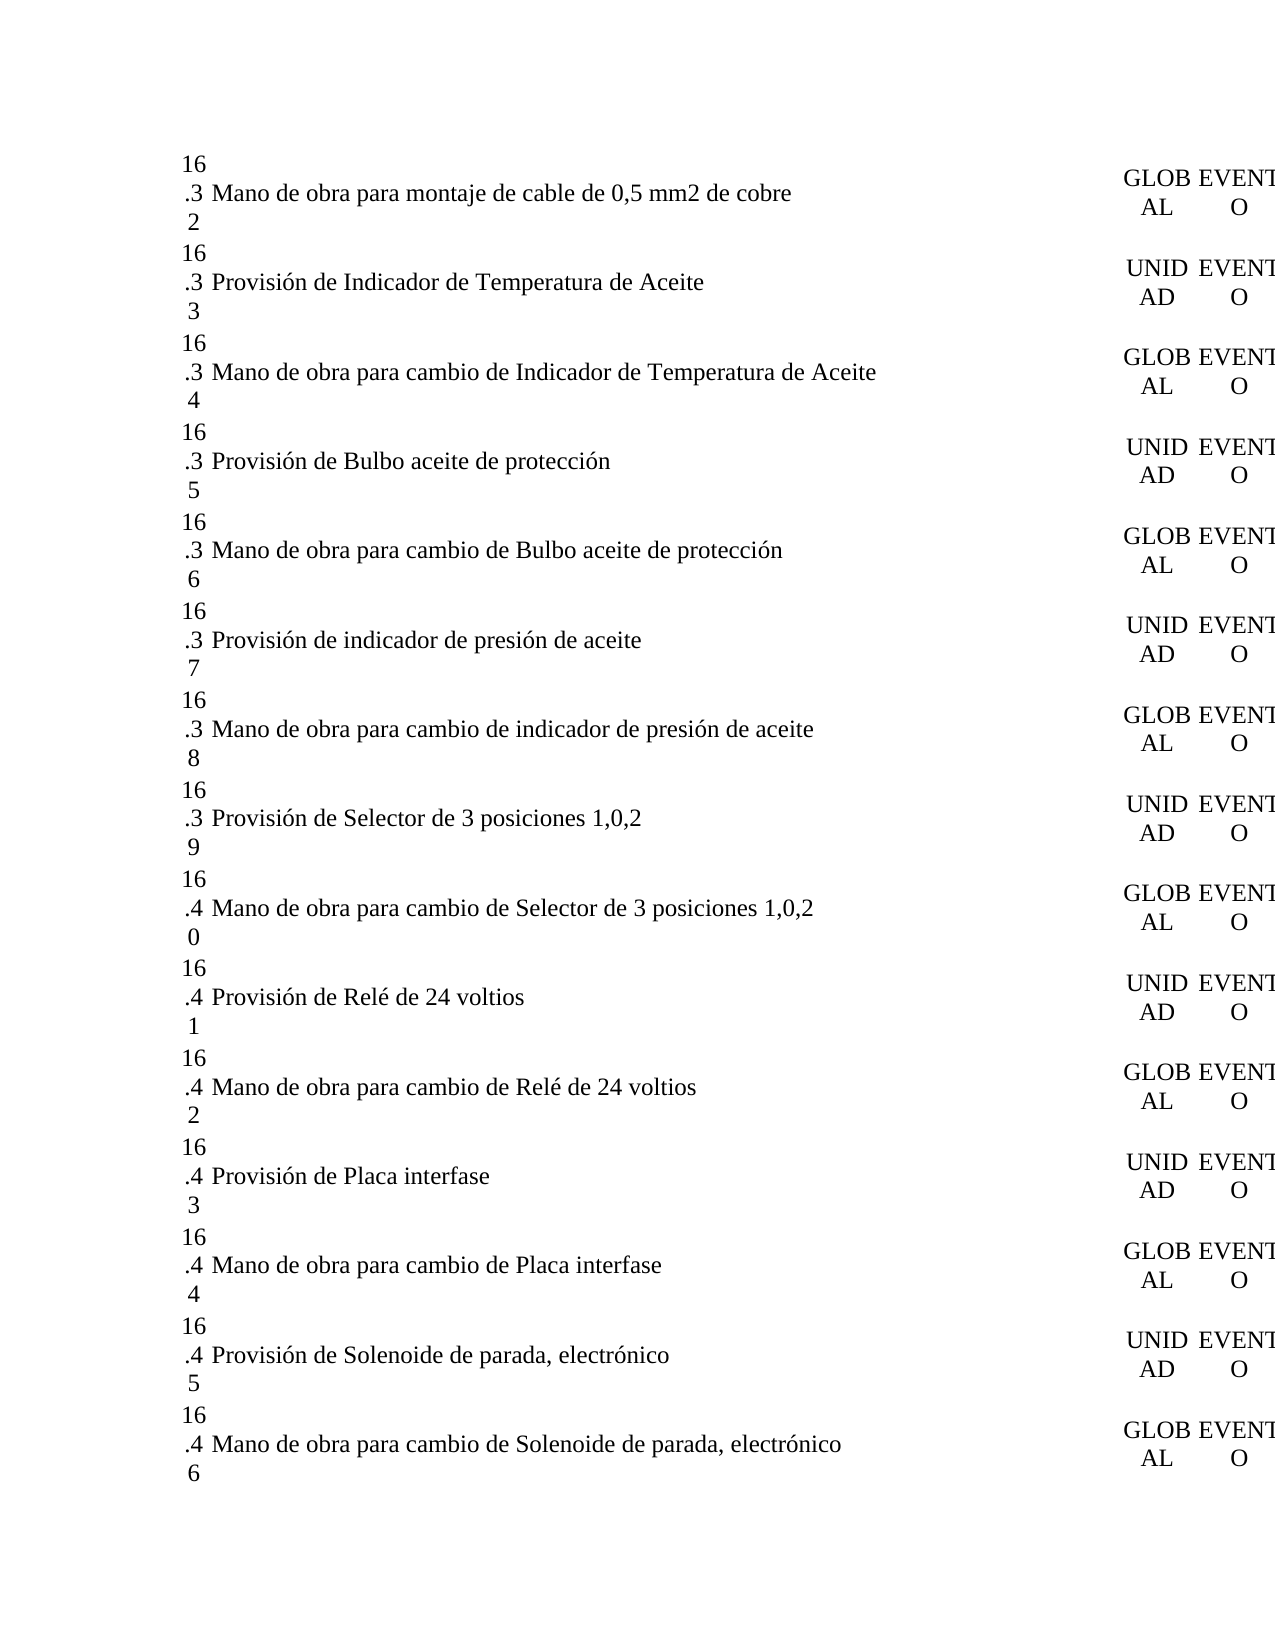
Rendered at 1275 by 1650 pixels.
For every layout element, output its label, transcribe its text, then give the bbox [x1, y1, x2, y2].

table_cell Provisión de Placa interfase [210, 1131, 1121, 1220]
table_cell UNIDAD [1121, 1310, 1193, 1399]
table_cell GLOBAL [1121, 1220, 1193, 1309]
table_cell 16.45 [177, 1310, 210, 1399]
table_cell EVENTO [1193, 1131, 1275, 1220]
table_cell 16.41 [177, 952, 210, 1041]
table_cell EVENTO [1193, 1399, 1275, 1488]
table_cell EVENTO [1193, 416, 1275, 505]
table_cell 16.36 [177, 505, 210, 594]
table_cell Mano de obra para cambio de Indicador de Temperatura de Aceite [210, 326, 1121, 416]
table_cell GLOBAL [1121, 684, 1193, 773]
table_cell EVENTO [1193, 1220, 1275, 1309]
table_cell 16.40 [177, 863, 210, 952]
table_cell GLOBAL [1121, 148, 1193, 237]
table_cell GLOBAL [1121, 1041, 1193, 1131]
table_cell EVENTO [1193, 148, 1275, 237]
table_cell Mano de obra para montaje de cable de 0,5 mm2 de cobre [210, 148, 1121, 237]
table_cell 16.46 [177, 1399, 210, 1488]
table_cell 16.35 [177, 416, 210, 505]
table_cell UNIDAD [1121, 952, 1193, 1041]
table_cell Provisión de indicador de presión de aceite [210, 595, 1121, 684]
table_cell 16.34 [177, 326, 210, 416]
table_cell GLOBAL [1121, 326, 1193, 416]
table_cell EVENTO [1193, 684, 1275, 773]
table_cell EVENTO [1193, 595, 1275, 684]
table_cell Mano de obra para cambio de Solenoide de parada, electrónico [210, 1399, 1121, 1488]
table_cell 16.42 [177, 1041, 210, 1131]
table_cell GLOBAL [1121, 505, 1193, 594]
table_cell EVENTO [1193, 1041, 1275, 1131]
table_cell Provisión de Indicador de Temperatura de Aceite [210, 237, 1121, 326]
table_cell Mano de obra para cambio de Relé de 24 voltios [210, 1041, 1121, 1131]
table_cell 16.43 [177, 1131, 210, 1220]
table_cell EVENTO [1193, 1310, 1275, 1399]
table_cell Mano de obra para cambio de Selector de 3 posiciones 1,0,2 [210, 863, 1121, 952]
table_cell 16.39 [177, 773, 210, 863]
table_cell UNIDAD [1121, 1131, 1193, 1220]
table_cell EVENTO [1193, 952, 1275, 1041]
table_cell GLOBAL [1121, 863, 1193, 952]
table_cell Provisión de Relé de 24 voltios [210, 952, 1121, 1041]
table_cell UNIDAD [1121, 237, 1193, 326]
table_cell EVENTO [1193, 505, 1275, 594]
table_cell Provisión de Solenoide de parada, electrónico [210, 1310, 1121, 1399]
table_cell Mano de obra para cambio de Placa interfase [210, 1220, 1121, 1309]
table_cell 16.38 [177, 684, 210, 773]
table_cell UNIDAD [1121, 595, 1193, 684]
table_cell Mano de obra para cambio de indicador de presión de aceite [210, 684, 1121, 773]
table_cell UNIDAD [1121, 773, 1193, 863]
table_cell 16.32 [177, 148, 210, 237]
table_cell GLOBAL [1121, 1399, 1193, 1488]
table_cell 16.44 [177, 1220, 210, 1309]
table_cell Provisión de Selector de 3 posiciones 1,0,2 [210, 773, 1121, 863]
table_cell EVENTO [1193, 326, 1275, 416]
table_cell 16.33 [177, 237, 210, 326]
table_cell EVENTO [1193, 773, 1275, 863]
table_cell Provisión de Bulbo aceite de protección [210, 416, 1121, 505]
table_cell Mano de obra para cambio de Bulbo aceite de protección [210, 505, 1121, 594]
table_cell 16.37 [177, 595, 210, 684]
table_cell EVENTO [1193, 863, 1275, 952]
table_cell UNIDAD [1121, 416, 1193, 505]
table_cell EVENTO [1193, 237, 1275, 326]
